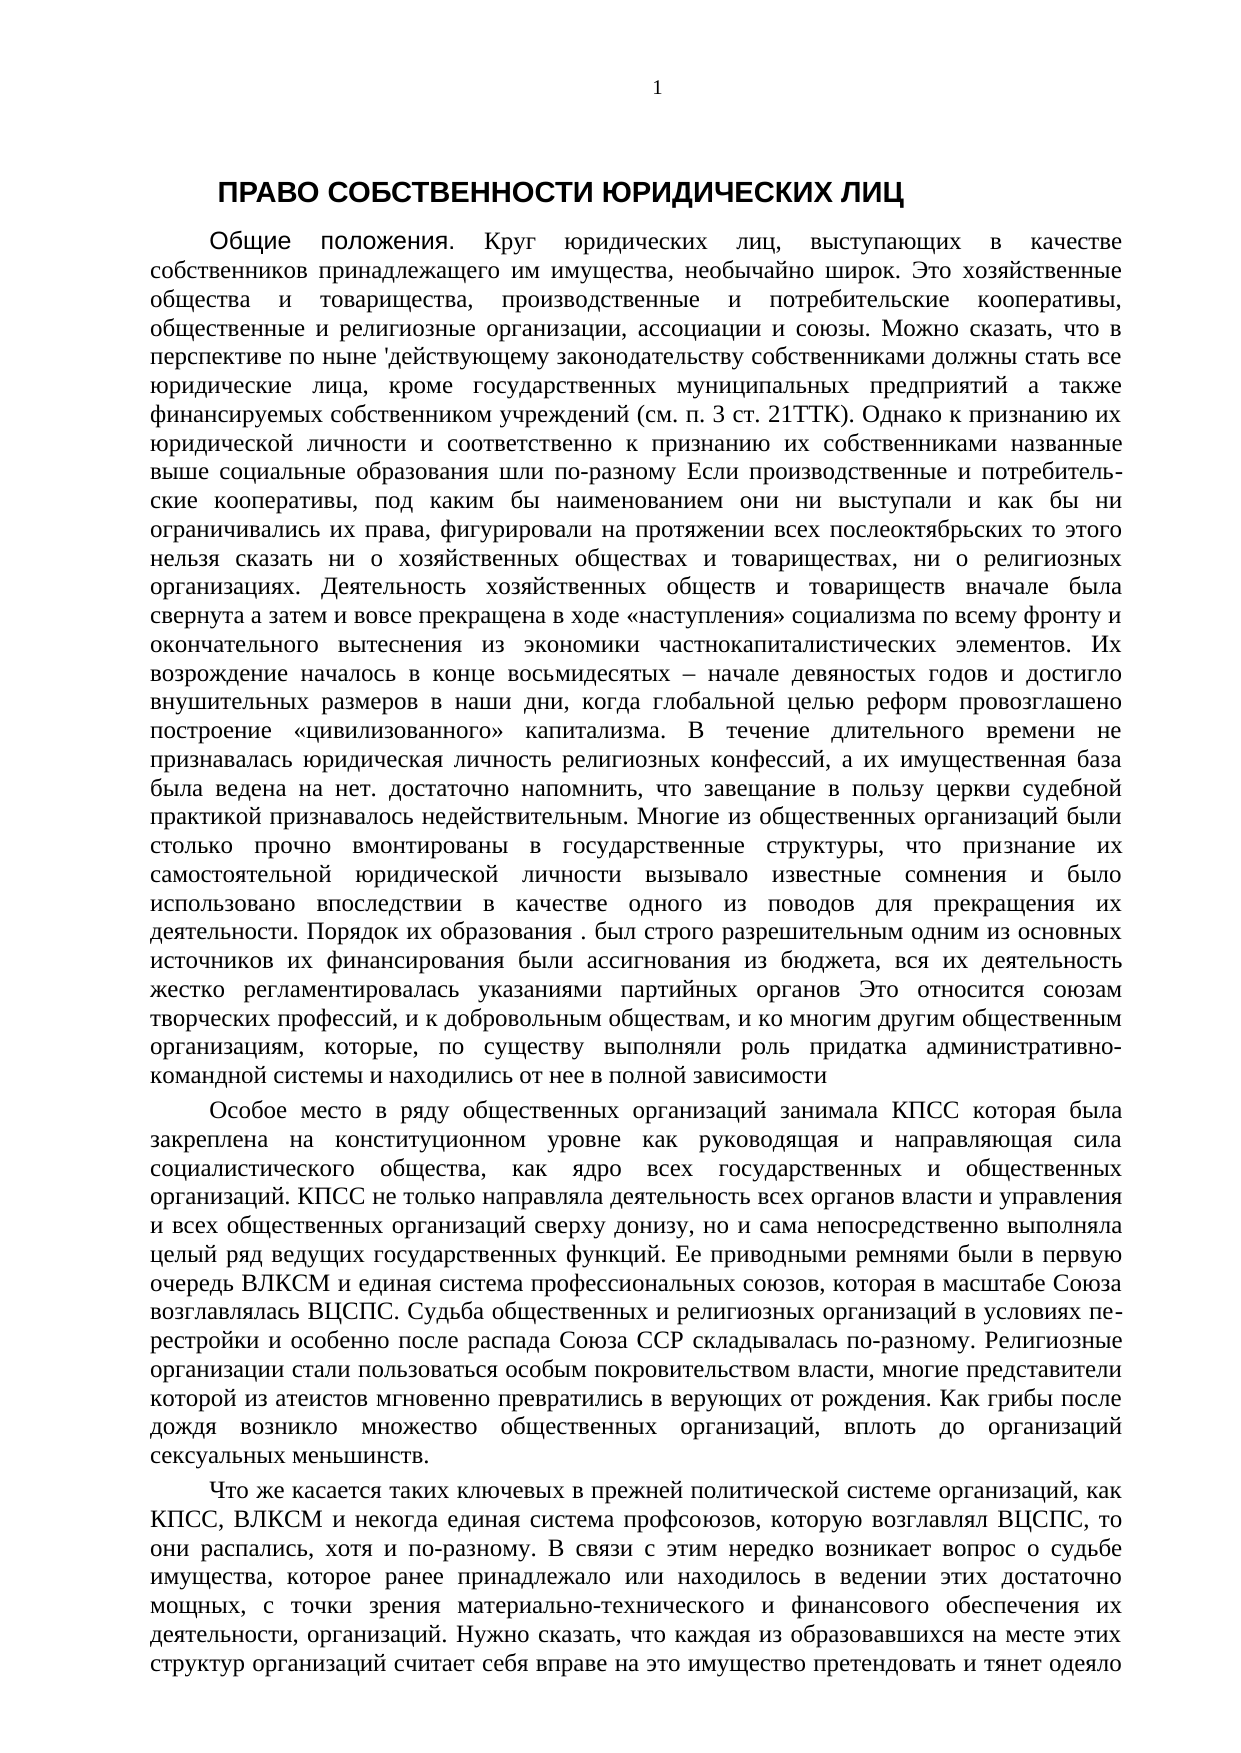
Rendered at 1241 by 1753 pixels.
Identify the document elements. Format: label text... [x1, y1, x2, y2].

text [150, 1475, 1123, 1676]
text Особое место в ряду общественных организаций занимала КПСС которая была закреплена на конституционном уровне как руководящая и направляющая сила социалистического общества, как ядро всех государственных и общественных организаций. КПСС не только направляла деятельность всех органов власти и управления и всех общественных организаций сверху донизу, но и сама непосредственно выполняла целый ряд ведущих государственных функций. Ее приводными ремнями были в первую очередь ВЛКСМ и единая система профессиональных союзов, которая в масштабе Союза возглавлялась ВЦСПС. Судьба общественных и религиозных организаций в условиях перестройки и особенно после распада Союза ССР складывалась по-разному. Религиозные организации стали пользоваться особым покровительством власти, многие представители которой из атеистов мгновенно превратились в верующих от рождения. Как грибы после дождя возникло множество общественных организаций, вплоть до организаций сексуальных меньшинств. [150, 1095, 1123, 1469]
text Общие положения. Круг юридических лиц, выступающих в качестве собственников принадлежащего им имущества, необычайно широк. Это хозяйственные общества и товарищества, производственные и потребительские кооперативы, общественные и религиозные организации, ассоциации и союзы. Можно сказать, что в перспективе по ныне 'действующему законодательству собственниками должны стать все юридические лица, кроме государственных муниципальных предприятий а также финансируемых собственником учреждений (см. п. 3 ст. 21ТТК). Однако к признанию их юридической личности и соответственно к признанию их собственниками названные выше социальные образования шли по-разному Если производственные и потребительские кооперативы, под каким бы наименованием они ни выступали и как бы ни ограничивались их права, фигурировали на протяжении всех послеоктябрьских то этого нельзя сказать ни о хозяйственных обществах и товариществах, ни о религиозных организациях. Деятельность хозяйственных обществ и товариществ вначале была свернута а затем и вовсе прекращена в ходе «наступления» социализма по всему фронту и окончательного вытеснения из экономики частнокапиталистических элементов. Их возрождение началось в конце восьмидесятых – начале девяностых годов и достигло внушительных размеров в наши дни, когда глобальной целью реформ провозглашено построение «цивилизованного» капитализма. В течение длительного времени не признавалась юридическая личность религиозных конфессий, а их имущественная база была ведена на нет. достаточно напомнить, что завещание в пользу церкви судебной практикой признавалось недействительным. Многие из общественных организаций были столько прочно вмонтированы в государственные структуры, что признание их самостоятельной юридической личности вызывало известные сомнения и было использовано впоследствии в качестве одного из поводов для прекращения их деятельности. Порядок их образования . был строго разрешительным одним из основных источников их финансирования были ассигнования из бюджета, вся их деятельность жестко регламентировалась указаниями партийных органов Это относится союзам творческих профессий, и к добровольным обществам, и ко многим другим общественным организациям, которые, по существу выполняли роль придатка административно-командной системы и находились от нее в полной зависимости [150, 226, 1123, 1089]
subtitle ПРАВО СОБСТВЕННОСТИ ЮРИДИЧЕСКИХ ЛИЦ [158, 175, 1123, 208]
